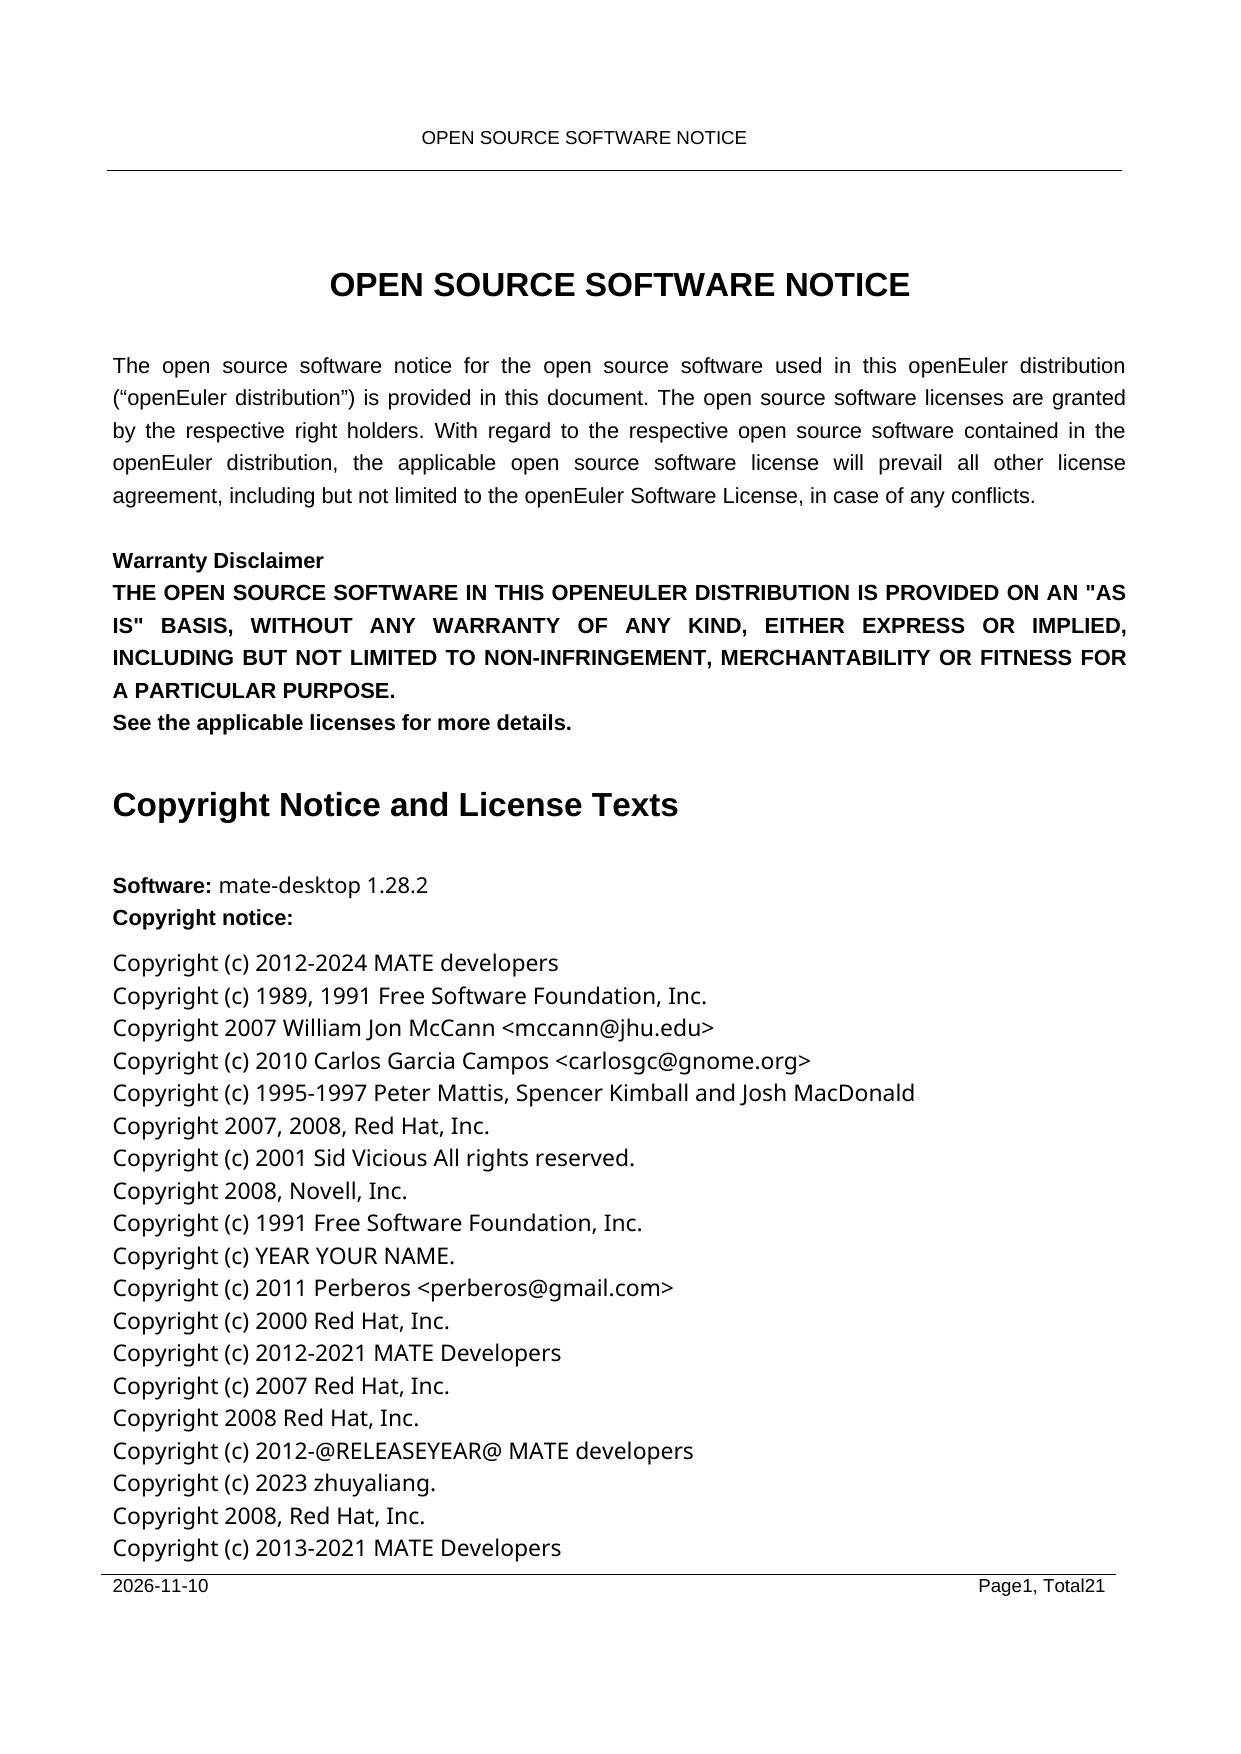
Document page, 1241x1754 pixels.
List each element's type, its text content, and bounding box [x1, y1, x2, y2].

text Copyright notice: [112, 901, 1128, 934]
text The open source software notice for the open source software used in this openEuler distribution (“openEuler distribution”) is provided in this document. The open source software licenses are granted by the respective right holders. With regard to the respective open source software contained in the openEuler distribution, the applicable open source software license will prevail all other license agreement, including but not limited to the openEuler Software License, in case of any conflicts. [112, 349, 1128, 511]
text THE OPEN SOURCE SOFTWARE IN THIS OPENEULER DISTRIBUTION IS PROVIDED ON AN "AS IS" BASIS, WITHOUT ANY WARRANTY OF ANY KIND, EITHER EXPRESS OR IMPLIED, INCLUDING BUT NOT LIMITED TO NON-INFRINGEMENT, MERCHANTABILITY OR FITNESS FOR A PARTICULAR PURPOSE. See the applicable licenses for more details. [112, 576, 1128, 739]
text Warranty Disclaimer [112, 544, 1128, 576]
text Copyright Notice and License Texts [112, 771, 1128, 836]
text OPEN SOURCE SOFTWARE NOTICE [112, 251, 1128, 316]
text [112, 947, 1128, 1564]
title Software: mate-desktop 1.28.2 [112, 869, 1128, 901]
